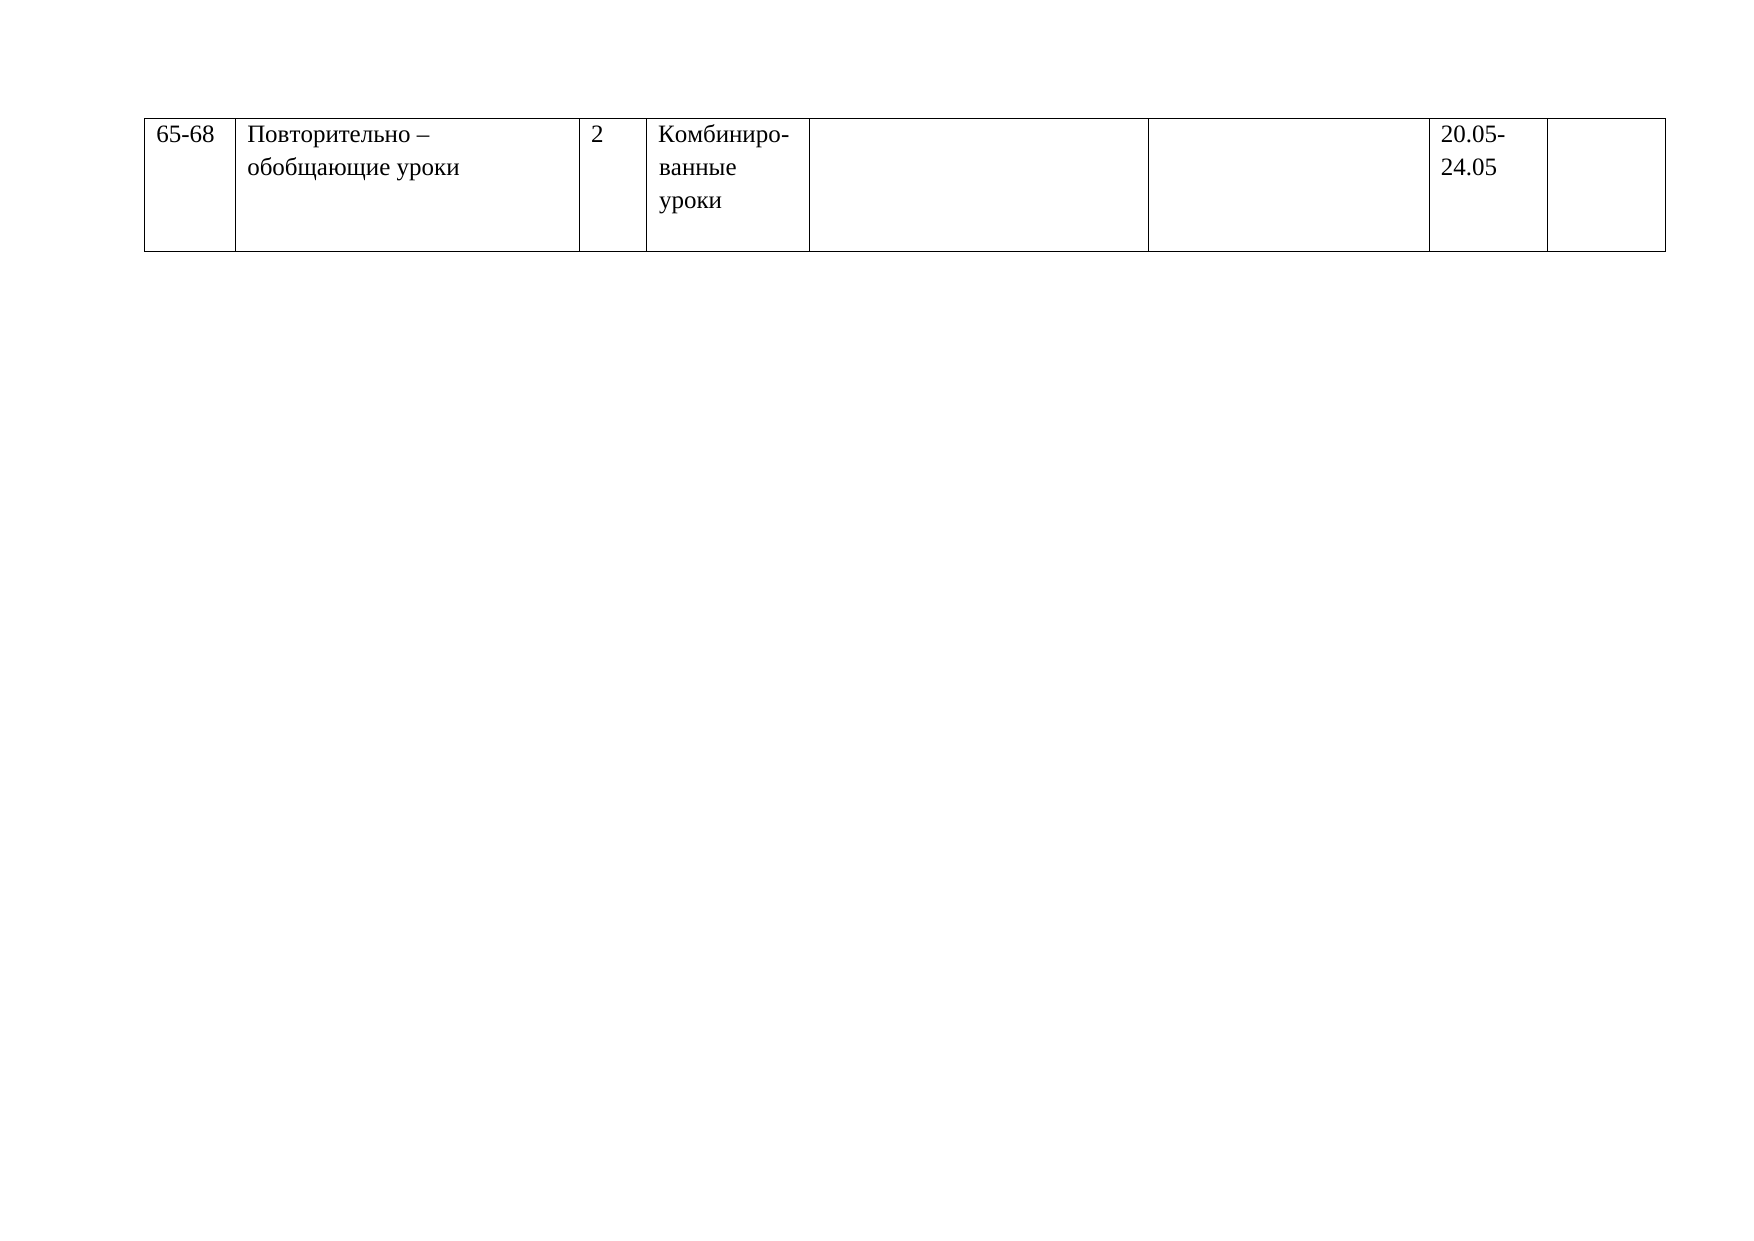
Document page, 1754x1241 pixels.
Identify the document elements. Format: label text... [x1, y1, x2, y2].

table_cell 65-68 [145, 119, 235, 251]
table_cell Повторительно –обобщающие уроки [236, 119, 579, 251]
table_cell 2 [580, 119, 646, 251]
table_cell Комбинированные уроки [647, 119, 809, 251]
table_cell [1548, 119, 1665, 251]
table_cell 20.05- 24.05 [1430, 119, 1547, 251]
table_cell [1149, 119, 1429, 251]
table_cell [810, 119, 1148, 251]
